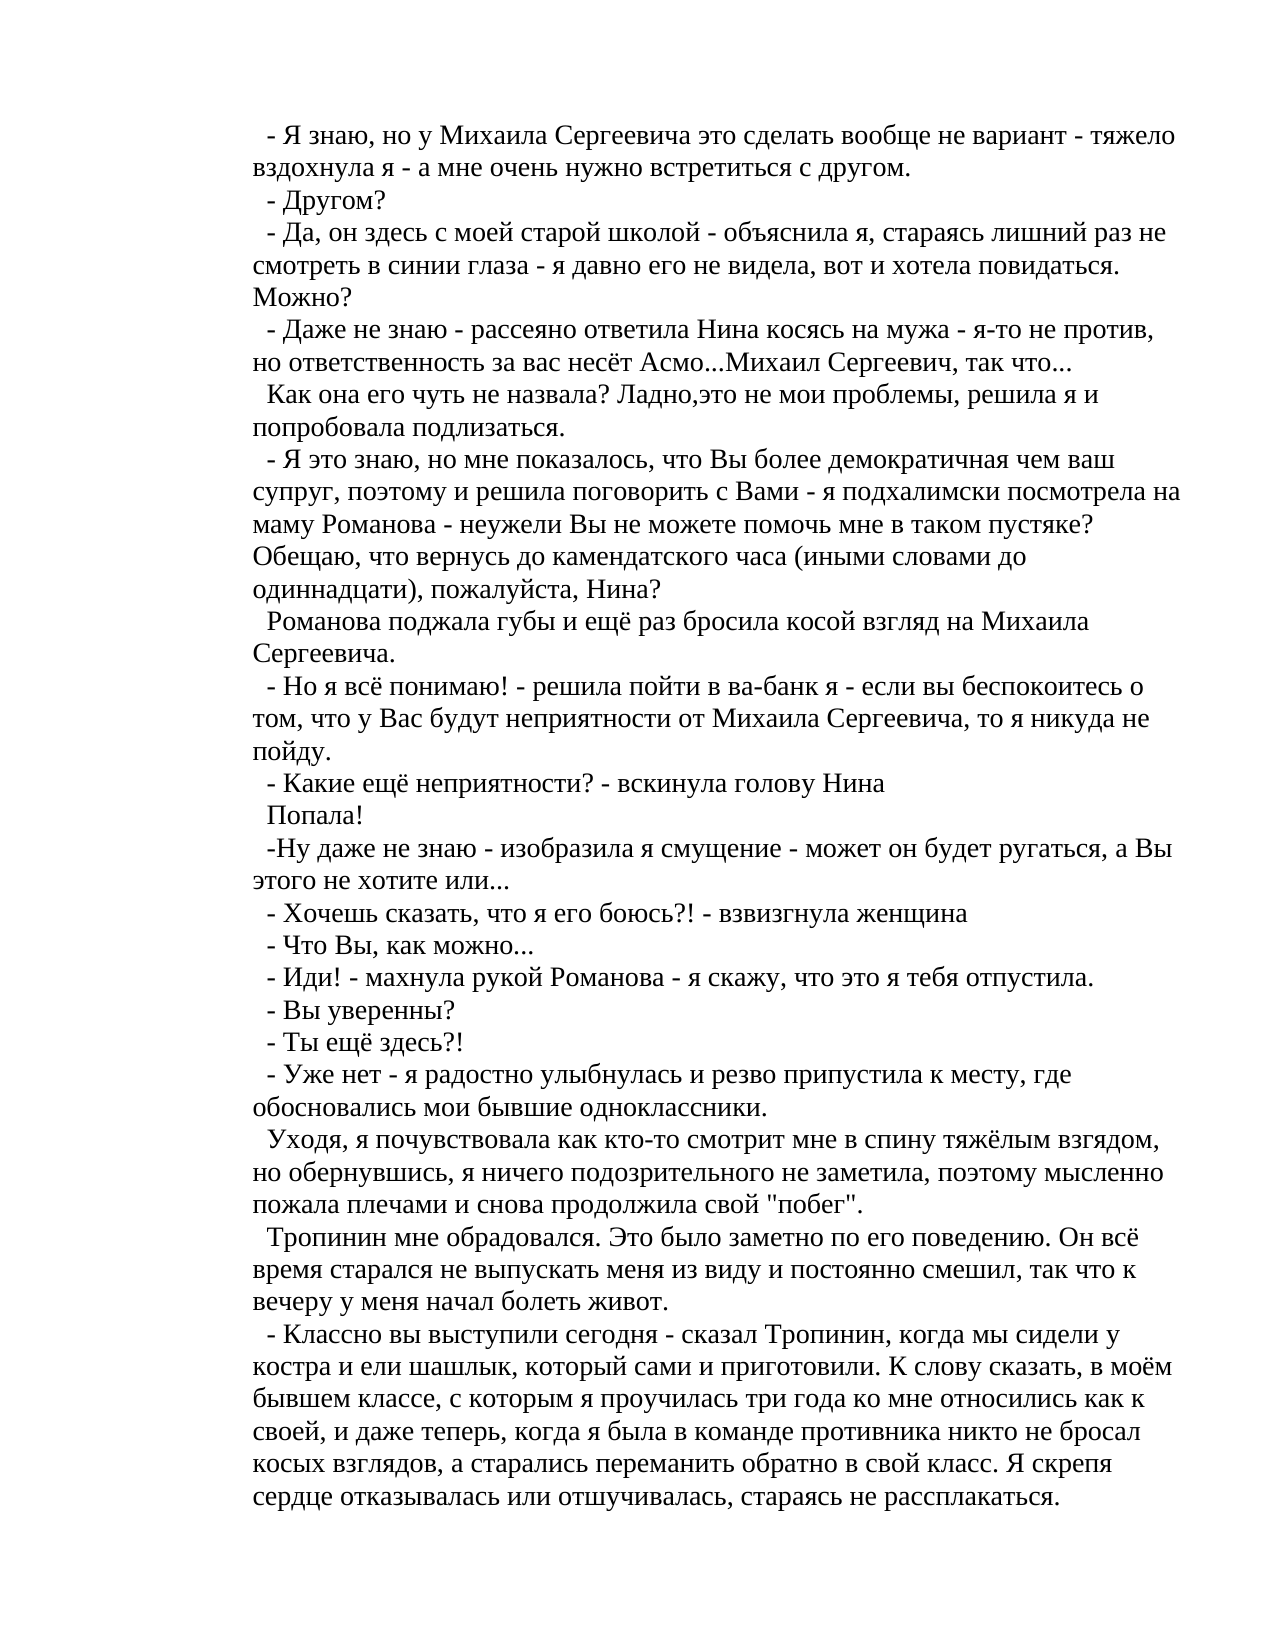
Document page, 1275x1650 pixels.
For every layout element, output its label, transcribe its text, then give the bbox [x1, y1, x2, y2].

text - Что Вы, как можно... [252, 928, 1186, 960]
text Романова поджала губы и ещё раз бросила косой взгляд на Михаила Сергеевича. [252, 604, 1186, 669]
text - Но я всё понимаю! - решила пойти в ва-банк я - если вы беспокоитесь о том, что у Вас будут неприятности от Михаила Сергеевича, то я никуда не пойду. [252, 669, 1186, 766]
text - Другом? [252, 183, 1186, 215]
text - Иди! - махнула рукой Романова - я скажу, что это я тебя отпустила. [252, 960, 1186, 993]
text Уходя, я почувствовала как кто-то смотрит мне в спину тяжёлым взгядом, но обернувшись, я ничего подозрительного не заметила, поэтому мысленно пожала плечами и снова продолжила свой "побег". [252, 1122, 1186, 1219]
text - Классно вы выступили сегодня - сказал Тропинин, когда мы сидели у костра и ели шашлык, который сами и приготовили. К слову сказать, в моём бывшем классе, с которым я проучилась три года ко мне относились как к своей, и даже теперь, когда я была в команде противника никто не бросал косых взглядов, а старались переманить обратно в свой класс. Я скрепя сердце отказывалась или отшучивалась, стараясь не рассплакаться. [252, 1317, 1186, 1511]
text - Даже не знаю - рассеяно ответила Нина косясь на мужа - я-то не против, но ответственность за вас несёт Асмо...Михаил Сергеевич, так что... [252, 312, 1186, 377]
text - Я знаю, но у Михаила Сергеевича это сделать вообще не вариант - тяжело вздохнула я - а мне очень нужно встретиться с другом. [252, 118, 1186, 183]
text - Хочешь сказать, что я его боюсь?! - взвизгнула женщина [252, 896, 1186, 928]
text - Уже нет - я радостно улыбнулась и резво припустила к месту, где обосновались мои бывшие одноклассники. [252, 1058, 1186, 1122]
text - Вы уверенны? [252, 993, 1186, 1025]
text Как она его чуть не назвала? Ладно,это не мои проблемы, решила я и попробовала подлизаться. [252, 377, 1186, 442]
text - Я это знаю, но мне показалось, что Вы более демократичная чем ваш супруг, поэтому и решила поговорить с Вами - я подхалимски посмотрела на маму Романова - неужели Вы не можете помочь мне в таком пустяке? Обещаю, что вернусь до камендатского часа (иными словами до одиннадцати), пожалуйста, Нина? [252, 442, 1186, 604]
text -Ну даже не знаю - изобразила я смущение - может он будет ругаться, а Вы этого не хотите или... [252, 831, 1186, 896]
text - Да, он здесь с моей старой школой - объяснила я, стараясь лишний раз не смотреть в синии глаза - я давно его не видела, вот и хотела повидаться. Можно? [252, 215, 1186, 312]
text Попала! [252, 798, 1186, 831]
text - Какие ещё неприятности? - вскинула голову Нина [252, 766, 1186, 798]
text - Ты ещё здесь?! [252, 1025, 1186, 1058]
text Тропинин мне обрадовался. Это было заметно по его поведению. Он всё время старался не выпускать меня из виду и постоянно смешил, так что к вечеру у меня начал болеть живот. [252, 1219, 1186, 1317]
